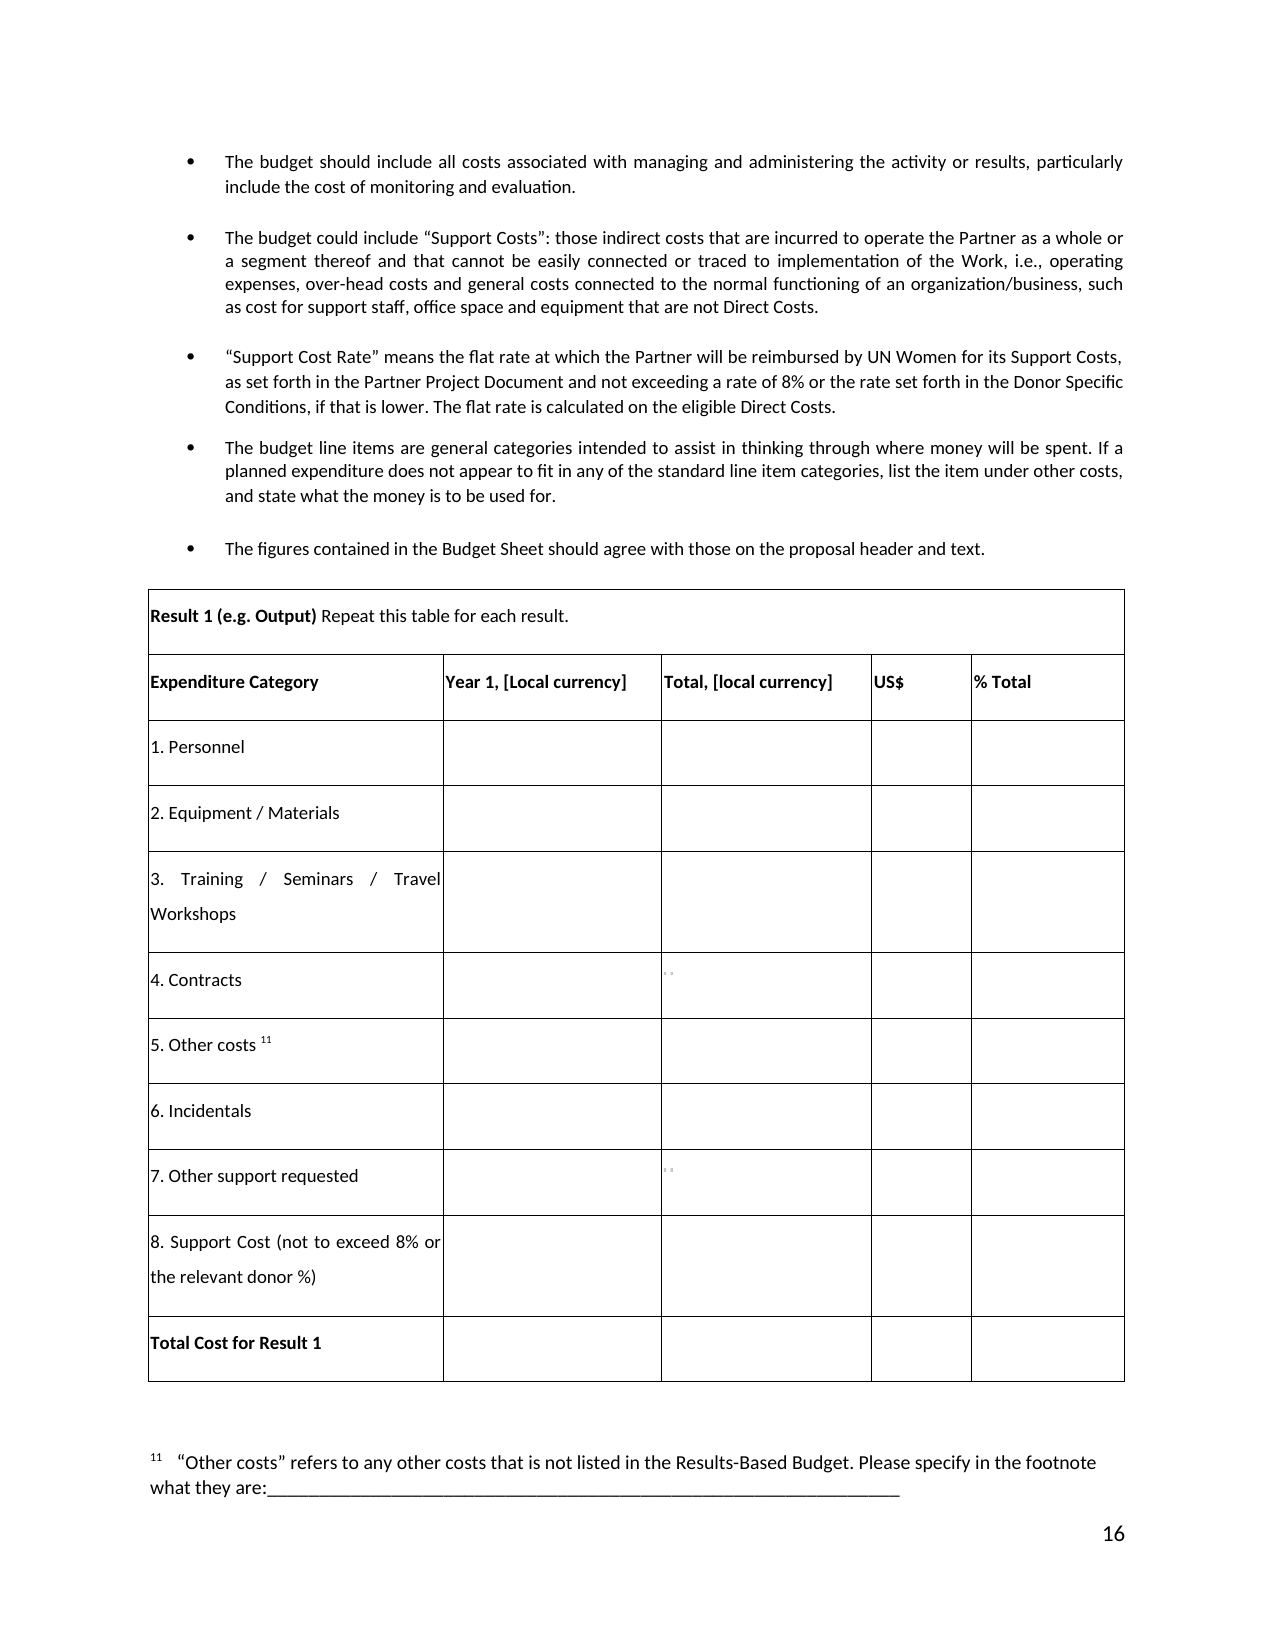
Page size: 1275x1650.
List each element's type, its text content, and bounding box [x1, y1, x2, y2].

list The figures contained in the Budget Sheet should agree with those on the proposal header and text. [187, 535, 1125, 561]
table_cell [972, 1019, 1124, 1083]
table_cell 5. Other costs [149, 1019, 443, 1083]
table_cell 4. Contracts [149, 953, 443, 1018]
table_cell 1. Personnel [149, 721, 443, 785]
table_cell % Total [972, 655, 1124, 720]
table_cell [972, 1084, 1124, 1149]
table_cell [662, 1317, 871, 1381]
table_cell 8. Support Cost (not to exceed 8% or the relevant donor %) [149, 1216, 443, 1316]
table_cell [972, 786, 1124, 851]
table_cell [444, 852, 661, 952]
table_cell 3. Training / Seminars / Travel Workshops [149, 852, 443, 952]
table_cell [662, 1019, 871, 1083]
table_cell [972, 953, 1124, 1018]
table_cell Total, [local currency] [662, 655, 871, 720]
table_cell [662, 721, 871, 785]
table_cell [972, 721, 1124, 785]
table_cell [972, 1150, 1124, 1214]
table_cell [444, 1317, 661, 1381]
table_cell [972, 1317, 1124, 1381]
table_cell [444, 1216, 661, 1316]
list The budget should include all costs associated with managing and administering the activity or results, particularly include the cost of monitoring and evaluation. [187, 150, 1125, 198]
table_cell US$ [872, 655, 971, 720]
table_cell [662, 852, 871, 952]
table_cell [444, 786, 661, 851]
list The budget could include “Support Costs”: those indirect costs that are incurred to operate the Partner as a whole or a segment thereof and that cannot be easily connected or traced to implementation of the Work, i.e., operating expenses, over-head costs and general costs connected to the normal functioning of an organization/business, such as cost for support staff, office space and equipment that are not Direct Costs. [187, 226, 1125, 318]
table_cell [444, 721, 661, 785]
table_cell [444, 1019, 661, 1083]
table_cell [662, 953, 871, 1018]
table_cell Total Cost for Result 1 [149, 1317, 443, 1381]
table_cell [872, 1317, 971, 1381]
table_cell [972, 852, 1124, 952]
table_cell [444, 1084, 661, 1149]
table_cell [662, 1084, 871, 1149]
table_cell [662, 1150, 871, 1214]
table_cell [872, 1150, 971, 1214]
table_cell 7. Other support requested [149, 1150, 443, 1214]
table_cell [872, 721, 971, 785]
table_cell [872, 953, 971, 1018]
table_cell 2. Equipment / Materials [149, 786, 443, 851]
table_cell [972, 1216, 1124, 1316]
table_cell [872, 1216, 971, 1316]
table_cell [662, 1216, 871, 1316]
table_cell [872, 786, 971, 851]
table_cell [444, 953, 661, 1018]
list The budget line items are general categories intended to assist in thinking through where money will be spent. If a planned expenditure does not appear to fit in any of the standard line item categories, list the item under other costs, and state what the money is to be used for. [187, 436, 1125, 508]
list “Support Cost Rate” means the flat rate at which the Partner will be reimbursed by UN Women for its Support Costs, as set forth in the Partner Project Document and not exceeding a rate of 8% or the rate set forth in the Donor Specific Conditions, if that is lower. The flat rate is calculated on the eligible Direct Costs. [187, 346, 1125, 418]
table_cell [872, 852, 971, 952]
table_cell 6. Incidentals [149, 1084, 443, 1149]
table_cell Year 1, [Local currency] [444, 655, 661, 720]
table_cell [872, 1019, 971, 1083]
table_cell [444, 1150, 661, 1214]
table_cell [872, 1084, 971, 1149]
table_header Result 1 (e.g. Output) Repeat this table for each result. [149, 590, 1124, 654]
table_cell [662, 786, 871, 851]
table_cell Expenditure Category [149, 655, 443, 720]
